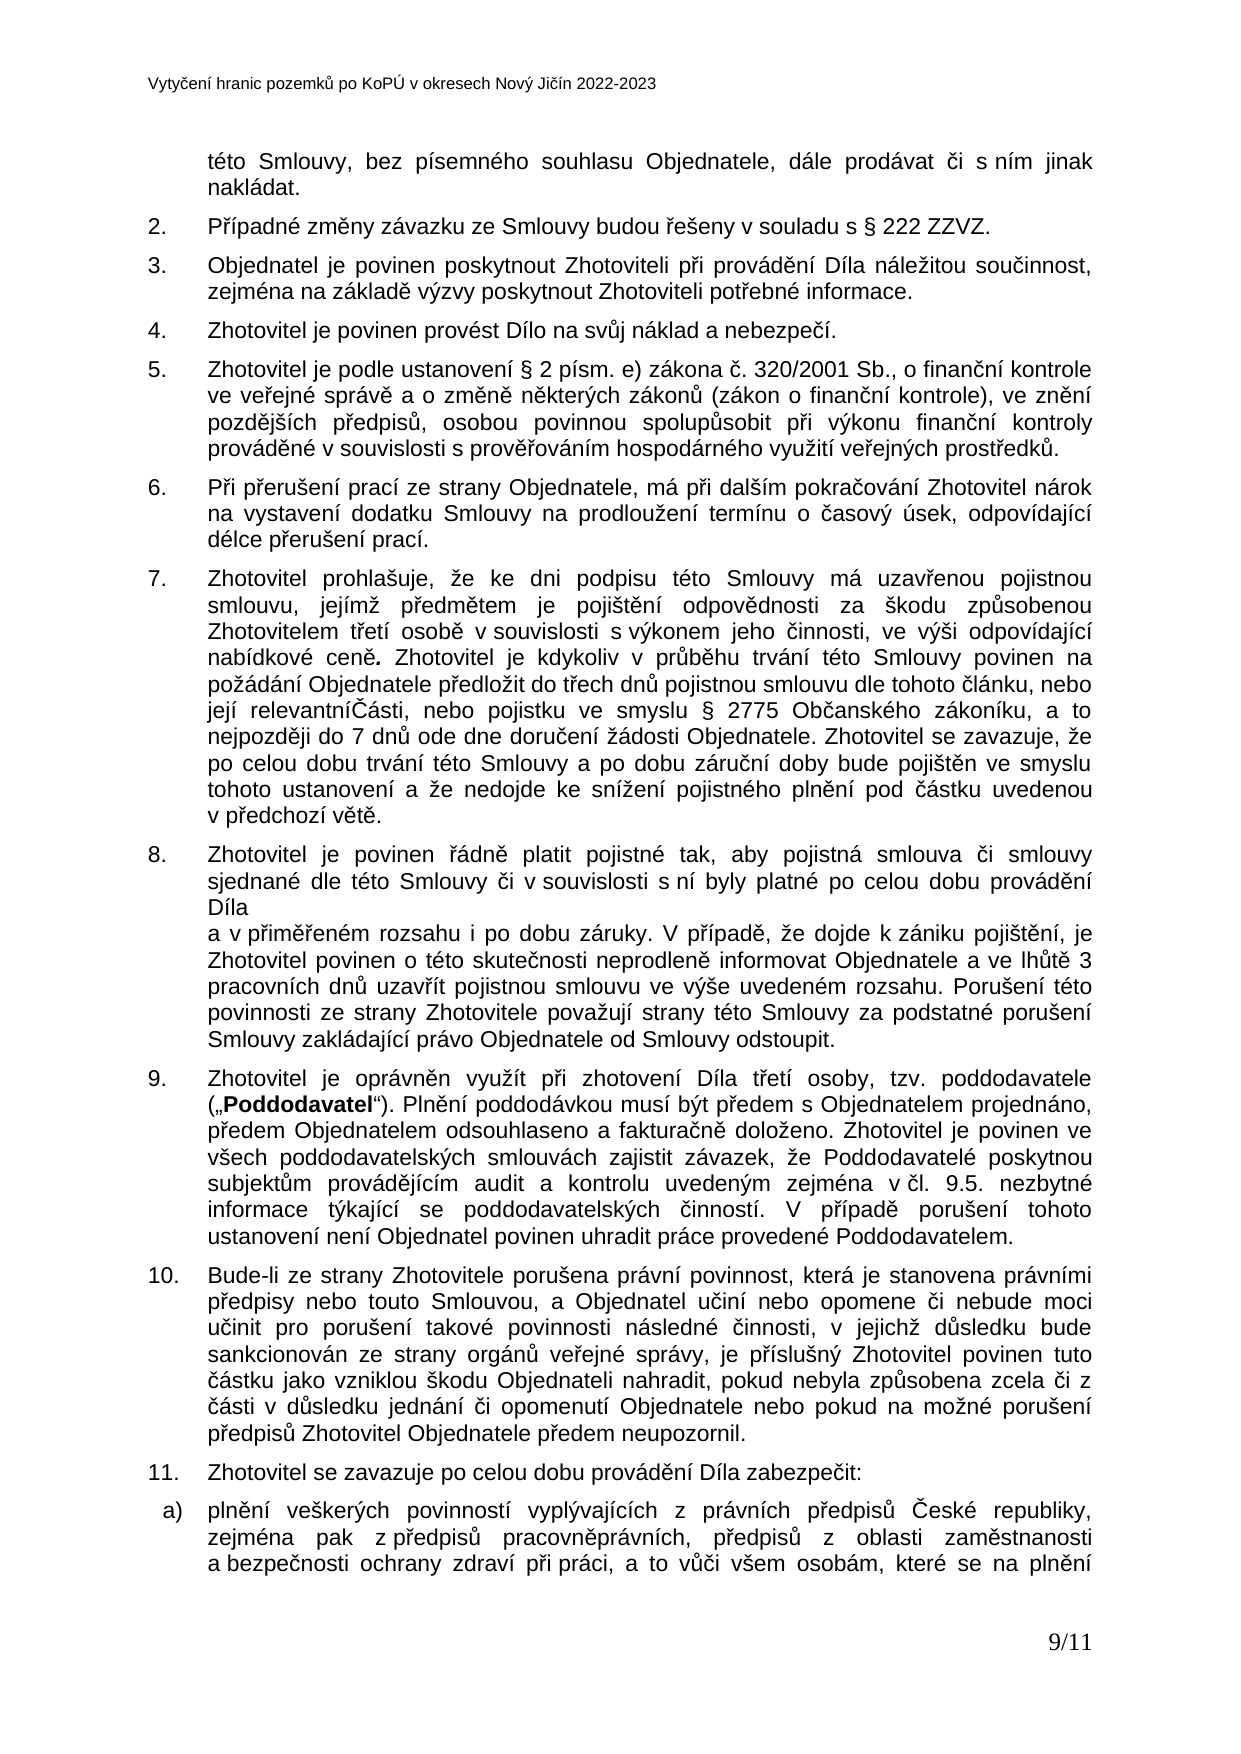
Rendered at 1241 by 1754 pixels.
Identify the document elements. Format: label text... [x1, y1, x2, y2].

list Zhotovitel se zavazuje po celou dobu provádění Díla zabezpečit: [148, 1458, 1093, 1485]
list Bude-li ze strany Zhotovitele porušena právní povinnost, která je stanovena právními předpisy nebo touto Smlouvou, a Objednatel učiní nebo opomene či nebude moci učinit pro porušení takové povinnosti následné činnosti, v jejichž důsledku bude sankcionován ze strany orgánů veřejné správy, je příslušný Zhotovitel povinen tuto částku jako vzniklou škodu Objednateli nahradit, pokud nebyla způsobena zcela či z části v důsledku jednání či opomenutí Objednatele nebo pokud na možné porušení předpisů Zhotovitel Objednatele předem neupozornil. [148, 1262, 1093, 1446]
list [148, 148, 1093, 200]
list Zhotovitel je podle ustanovení § 2 písm. e) zákona č. 320/2001 Sb., o finanční kontrole ve veřejné správě a o změně některých zákonů (zákon o finanční kontrole), ve znění pozdějších předpisů, osobou povinnou spolupůsobit při výkonu finanční kontroly prováděné v souvislosti s prověřováním hospodárného využití veřejných prostředků. [148, 356, 1093, 461]
list Zhotovitel je povinen řádně platit pojistné tak, aby pojistná smlouva či smlouvy sjednané dle této Smlouvy či v souvislosti s ní byly platné po celou dobu provádění Díla a v přiměřeném rozsahu i po dobu záruky. V případě, že dojde k zániku pojištění, je Zhotovitel povinen o této skutečnosti neprodleně informovat Objednatele a ve lhůtě 3 pracovních dnů uzavřít pojistnou smlouvu ve výše uvedeném rozsahu. Porušení této povinnosti ze strany Zhotovitele považují strany této Smlouvy za podstatné porušení Smlouvy zakládající právo Objednatele od Smlouvy odstoupit. [148, 841, 1093, 1052]
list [162, 1497, 1093, 1576]
list Případné změny závazku ze Smlouvy budou řešeny v souladu s § 222 ZZVZ. [148, 213, 1093, 239]
list Zhotovitel je povinen provést Dílo na svůj náklad a nebezpečí. [148, 317, 1093, 343]
list Zhotovitel je oprávněn využít při zhotovení Díla třetí osoby, tzv. poddodavatele („Poddodavatel“). Plnění poddodávkou musí být předem s Objednatelem projednáno, předem Objednatelem odsouhlaseno a fakturačně doloženo. Zhotovitel je povinen ve všech poddodavatelských smlouvách zajistit závazek, že Poddodavatelé poskytnou subjektům provádějícím audit a kontrolu uvedeným zejména v čl. 9.5. nezbytné informace týkající se poddodavatelských činností. V případě porušení tohoto ustanovení není Objednatel povinen uhradit práce provedené Poddodavatelem. [148, 1064, 1093, 1249]
list Zhotovitel prohlašuje, že ke dni podpisu této Smlouvy má uzavřenou pojistnou smlouvu, jejímž předmětem je pojištění odpovědnosti za škodu způsobenou Zhotovitelem třetí osobě v souvislosti s výkonem jeho činnosti, ve výši odpovídající nabídkové ceně. Zhotovitel je kdykoliv v průběhu trvání této Smlouvy povinen na požádání Objednatele předložit do třech dnů pojistnou smlouvu dle tohoto článku, nebo její relevantníČásti, nebo pojistku ve smyslu § 2775 Občanského zákoníku, a to nejpozději do 7 dnů ode dne doručení žádosti Objednatele. Zhotovitel se zavazuje, že po celou dobu trvání této Smlouvy a po dobu záruční doby bude pojištěn ve smyslu tohoto ustanovení a že nedojde ke snížení pojistného plnění pod částku uvedenou v předchozí větě. [148, 565, 1093, 829]
list Při přerušení prací ze strany Objednatele, má při dalším pokračování Zhotovitel nárok na vystavení dodatku Smlouvy na prodloužení termínu o časový úsek, odpovídající délce přerušení prací. [148, 474, 1093, 553]
list Objednatel je povinen poskytnout Zhotoviteli při provádění Díla náležitou součinnost, zejména na základě výzvy poskytnout Zhotoviteli potřebné informace. [148, 252, 1093, 304]
